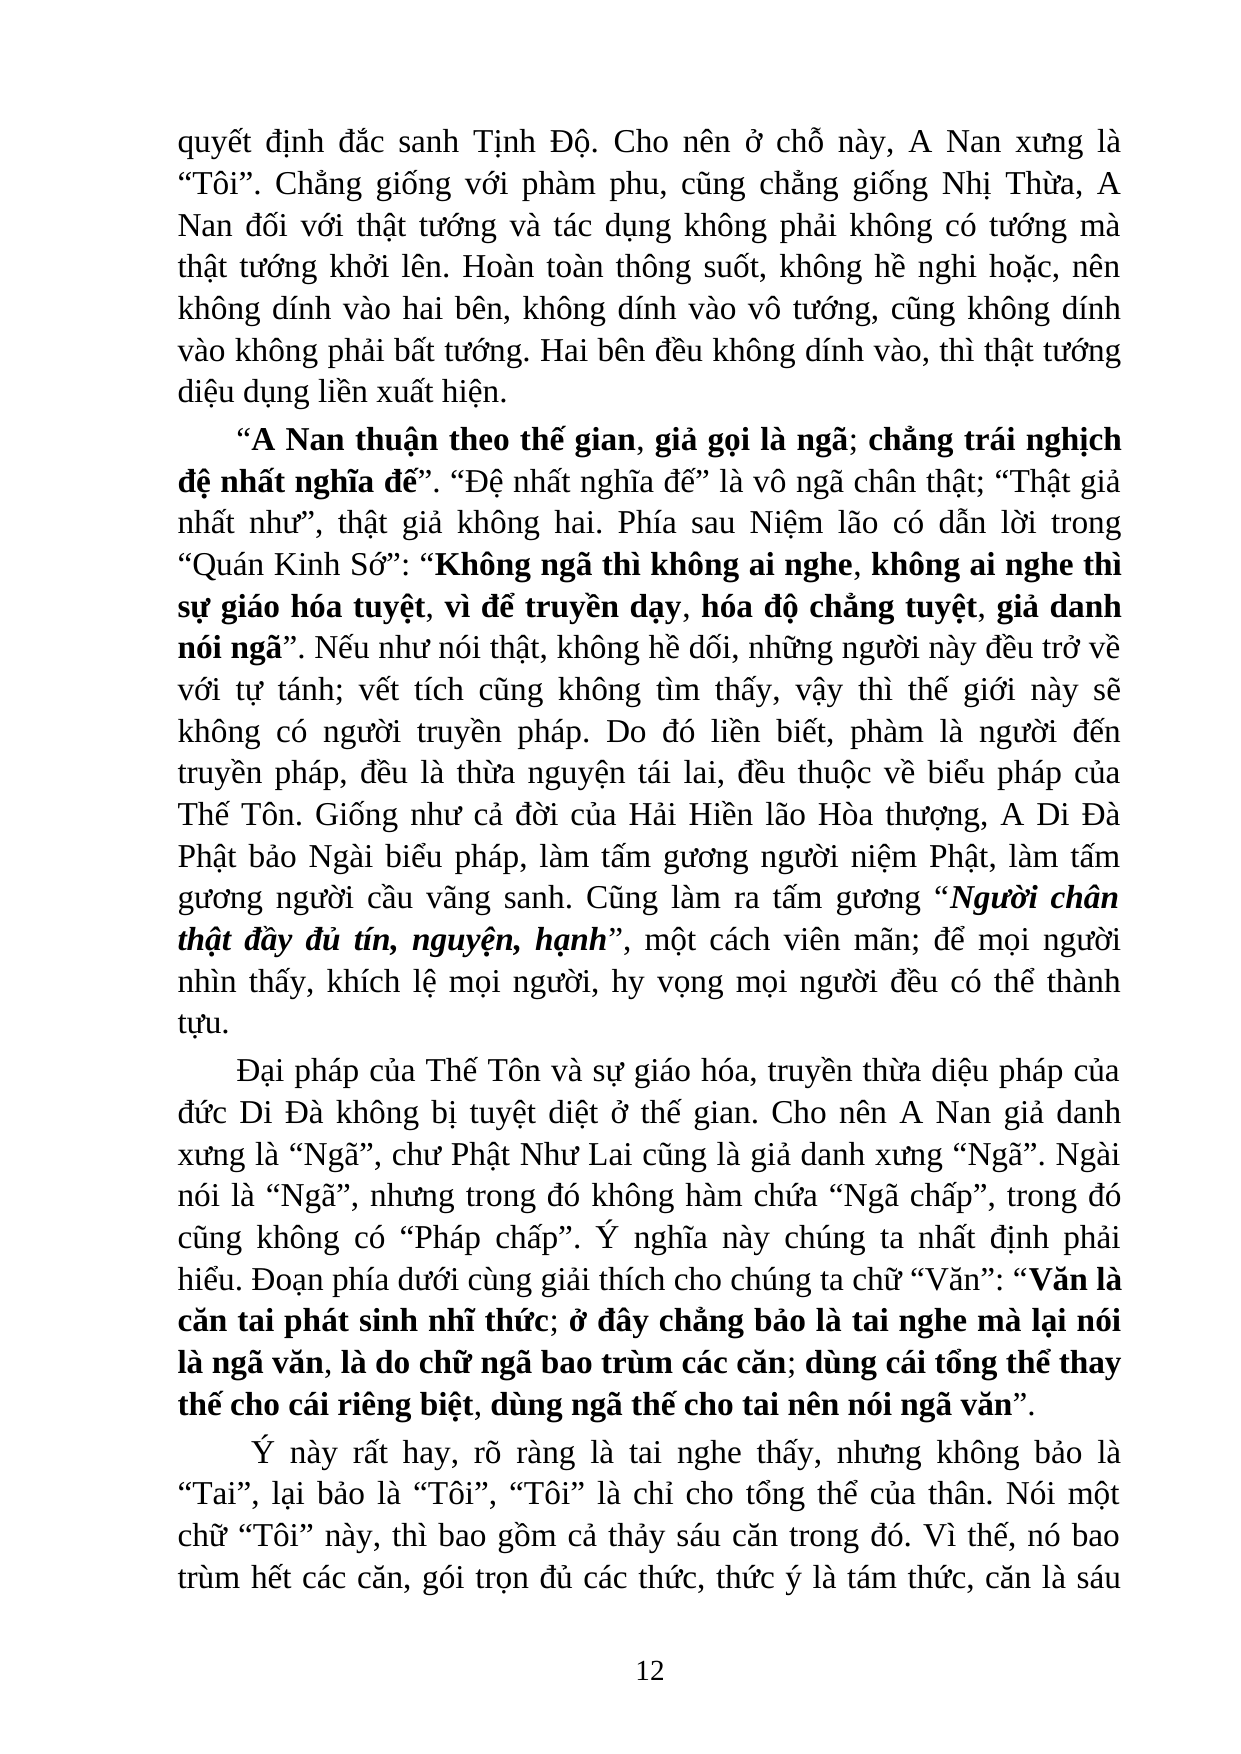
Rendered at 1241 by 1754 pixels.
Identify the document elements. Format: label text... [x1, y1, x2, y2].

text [177, 1428, 1122, 1595]
text Đại pháp của Thế Tôn và sự giáo hóa, truyền thừa diệu pháp của đức Di Đà không bị tuyệt diệt ở thế gian. Cho nên A Nan giả danh xưng là “Ngã”, chư Phật Như Lai cũng là giả danh xưng “Ngã”. Ngài nói là “Ngã”, nhưng trong đó không hàm chứa “Ngã chấp”, trong đó cũng không có “Pháp chấp”. Ý nghĩa này chúng ta nhất định phải hiểu. Đoạn phía dưới cùng giải thích cho chúng ta chữ “Văn”: “Văn là căn tai phát sinh nhĩ thức; ở đây chẳng bảo là tai nghe mà lại nói là ngã văn, là do chữ ngã bao trùm các căn; dùng cái tổng thể thay thế cho cái riêng biệt, dùng ngã thế cho tai nên nói ngã văn”. [177, 1047, 1122, 1422]
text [177, 118, 1122, 410]
text “A Nan thuận theo thế gian, giả gọi là ngã; chẳng trái nghịch đệ nhất nghĩa đế”. “Đệ nhất nghĩa đế” là vô ngã chân thật; “Thật giả nhất như”, thật giả không hai. Phía sau Niệm lão có dẫn lời trong “Quán Kinh Sớ”: “Không ngã thì không ai nghe, không ai nghe thì sự giáo hóa tuyệt, vì để truyền dạy, hóa độ chẳng tuyệt, giả danh nói ngã”. Nếu như nói thật, không hề dối, những người này đều trở về với tự tánh; vết tích cũng không tìm thấy, vậy thì thế giới này sẽ không có người truyền pháp. Do đó liền biết, phàm là người đến truyền pháp, đều là thừa nguyện tái lai, đều thuộc về biểu pháp của Thế Tôn. Giống như cả đời của Hải Hiền lão Hòa thượng, A Di Đà Phật bảo Ngài biểu pháp, làm tấm gương người niệm Phật, làm tấm gương người cầu vãng sanh. Cũng làm ra tấm gương “Người chân thật đầy đủ tín, nguyện, hạnh”, một cách viên mãn; để mọi người nhìn thấy, khích lệ mọi người, hy vọng mọi người đều có thể thành tựu. [177, 416, 1122, 1041]
